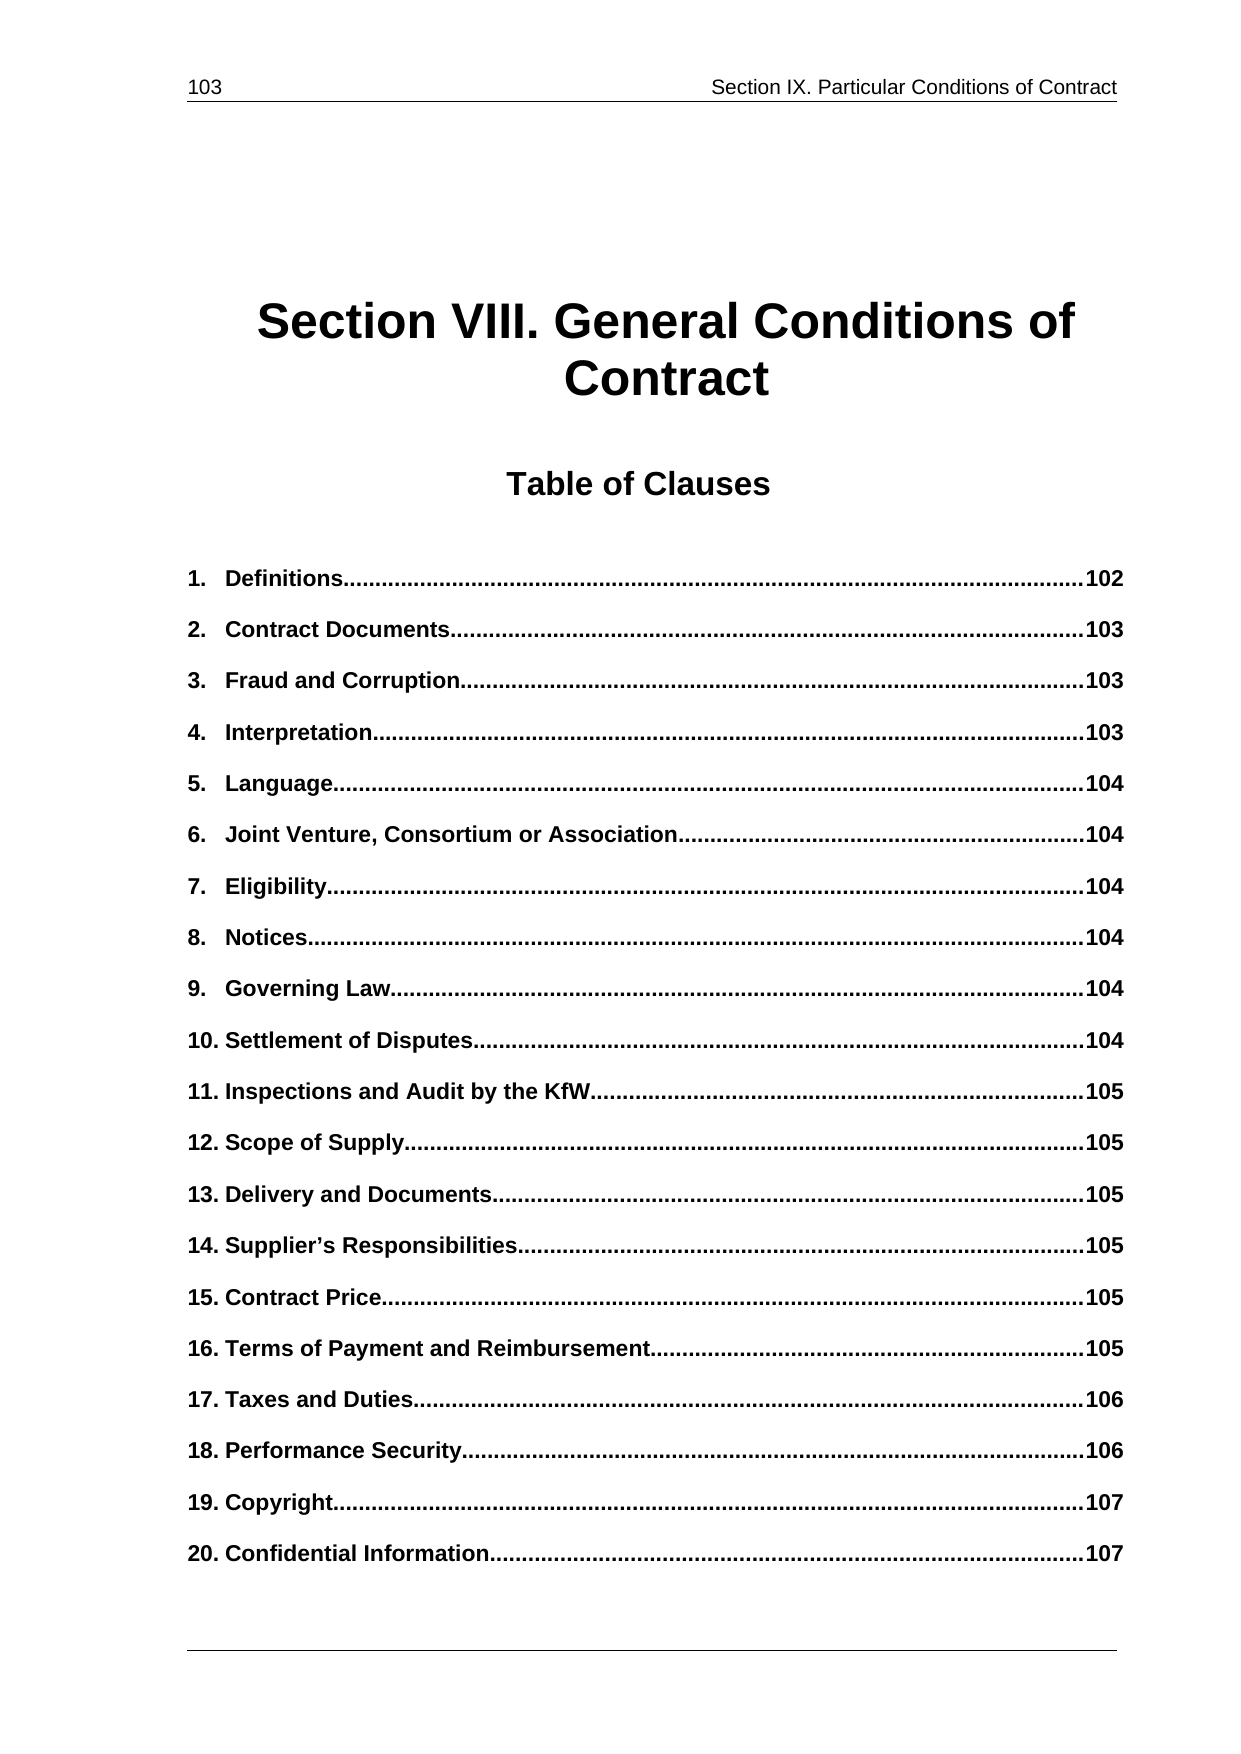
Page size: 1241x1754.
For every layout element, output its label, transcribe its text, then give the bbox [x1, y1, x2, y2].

text 17. Taxes and Duties 106 [187, 1386, 1090, 1412]
text 14. Supplier’s Responsibilities 105 [187, 1232, 1090, 1258]
text 20. Confidential Information 107 [187, 1540, 1090, 1567]
text 10. Settlement of Disputes 104 [187, 1027, 1090, 1053]
text 5. Language 104 [187, 770, 1090, 796]
text 6. Joint Venture, Consortium or Association 104 [187, 821, 1090, 848]
text 16. Terms of Payment and Reimbursement 105 [187, 1335, 1090, 1361]
text 8. Notices 104 [187, 924, 1090, 950]
text 2. Contract Documents 103 [187, 616, 1090, 642]
text 18. Performance Security 106 [187, 1437, 1090, 1464]
text 4. Interpretation 103 [187, 718, 1090, 745]
text 9. Governing Law 104 [187, 975, 1090, 1002]
text Table of Clauses [187, 463, 1090, 502]
text 12. Scope of Supply 105 [187, 1129, 1090, 1156]
text 19. Copyright 107 [187, 1489, 1090, 1515]
table_header Section VIII. General Conditions of Contract [187, 234, 1145, 463]
text 1. Definitions 102 [187, 564, 1090, 591]
text 3. Fraud and Corruption 103 [187, 667, 1090, 693]
text 11. Inspections and Audit by the KfW 105 [187, 1078, 1090, 1104]
text 7. Eligibility 104 [187, 873, 1090, 899]
text 13. Delivery and Documents 105 [187, 1181, 1090, 1207]
text 15. Contract Price 105 [187, 1283, 1090, 1310]
